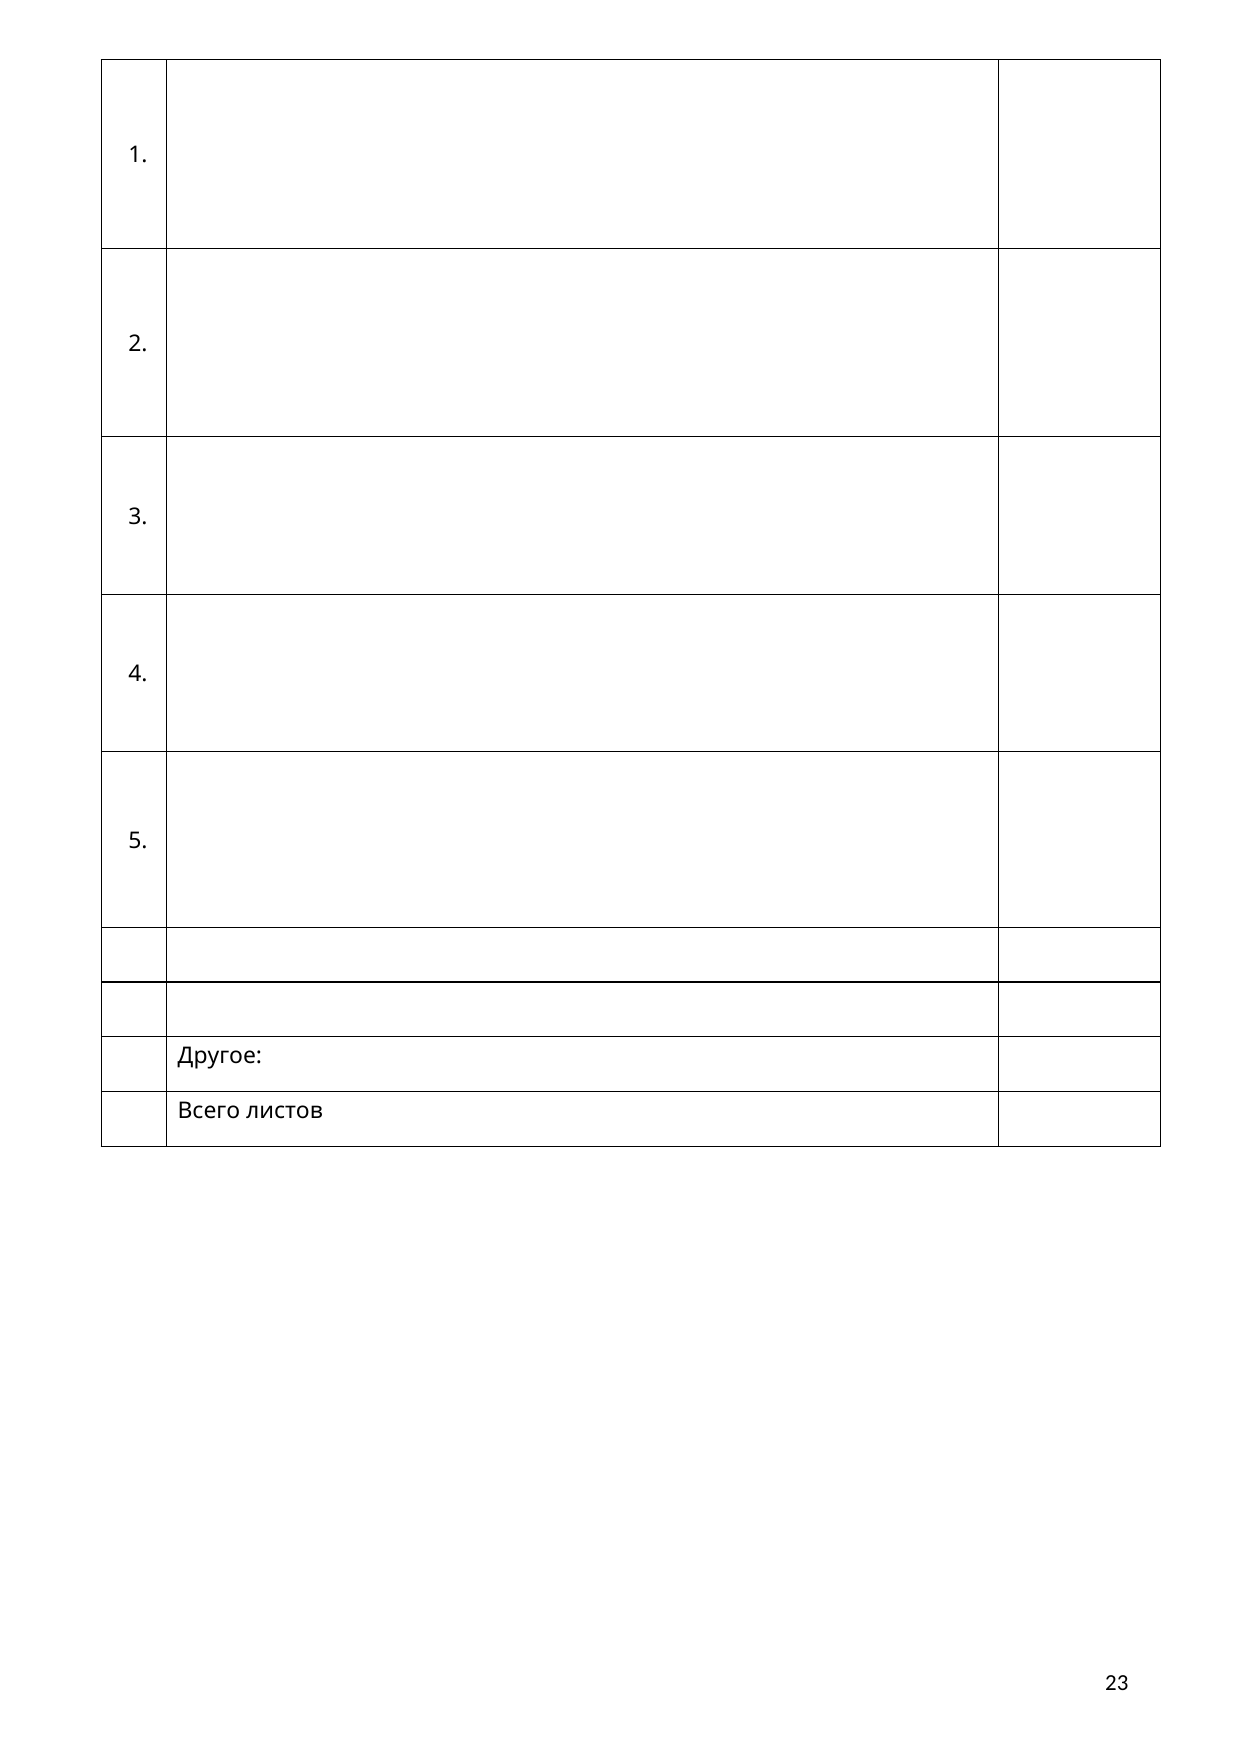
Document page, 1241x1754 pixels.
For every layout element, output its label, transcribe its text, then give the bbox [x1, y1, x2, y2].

table_cell [999, 928, 1160, 981]
table_cell [102, 928, 166, 981]
table_cell [999, 1092, 1160, 1146]
table_cell [167, 249, 998, 436]
table_cell Другое: [167, 1037, 998, 1091]
table_cell [999, 983, 1160, 1036]
table_cell [999, 437, 1160, 593]
table_cell 5. [102, 752, 166, 927]
table_cell [999, 249, 1160, 436]
table_cell 1. [102, 60, 166, 248]
table_cell [167, 983, 998, 1036]
table_cell [102, 983, 166, 1036]
table_cell Всего листов [167, 1092, 998, 1146]
table_cell 4. [102, 595, 166, 751]
table_cell [167, 595, 998, 751]
table_cell 3. [102, 437, 166, 593]
table_cell [167, 437, 998, 593]
table_cell [102, 1037, 166, 1091]
table_cell [167, 60, 998, 248]
table_cell 2. [102, 249, 166, 436]
table_cell [999, 595, 1160, 751]
table_cell [999, 60, 1160, 248]
table_cell [999, 1037, 1160, 1091]
table_cell [102, 1092, 166, 1146]
table_cell [167, 928, 998, 981]
table_cell [167, 752, 998, 927]
table_cell [999, 752, 1160, 927]
